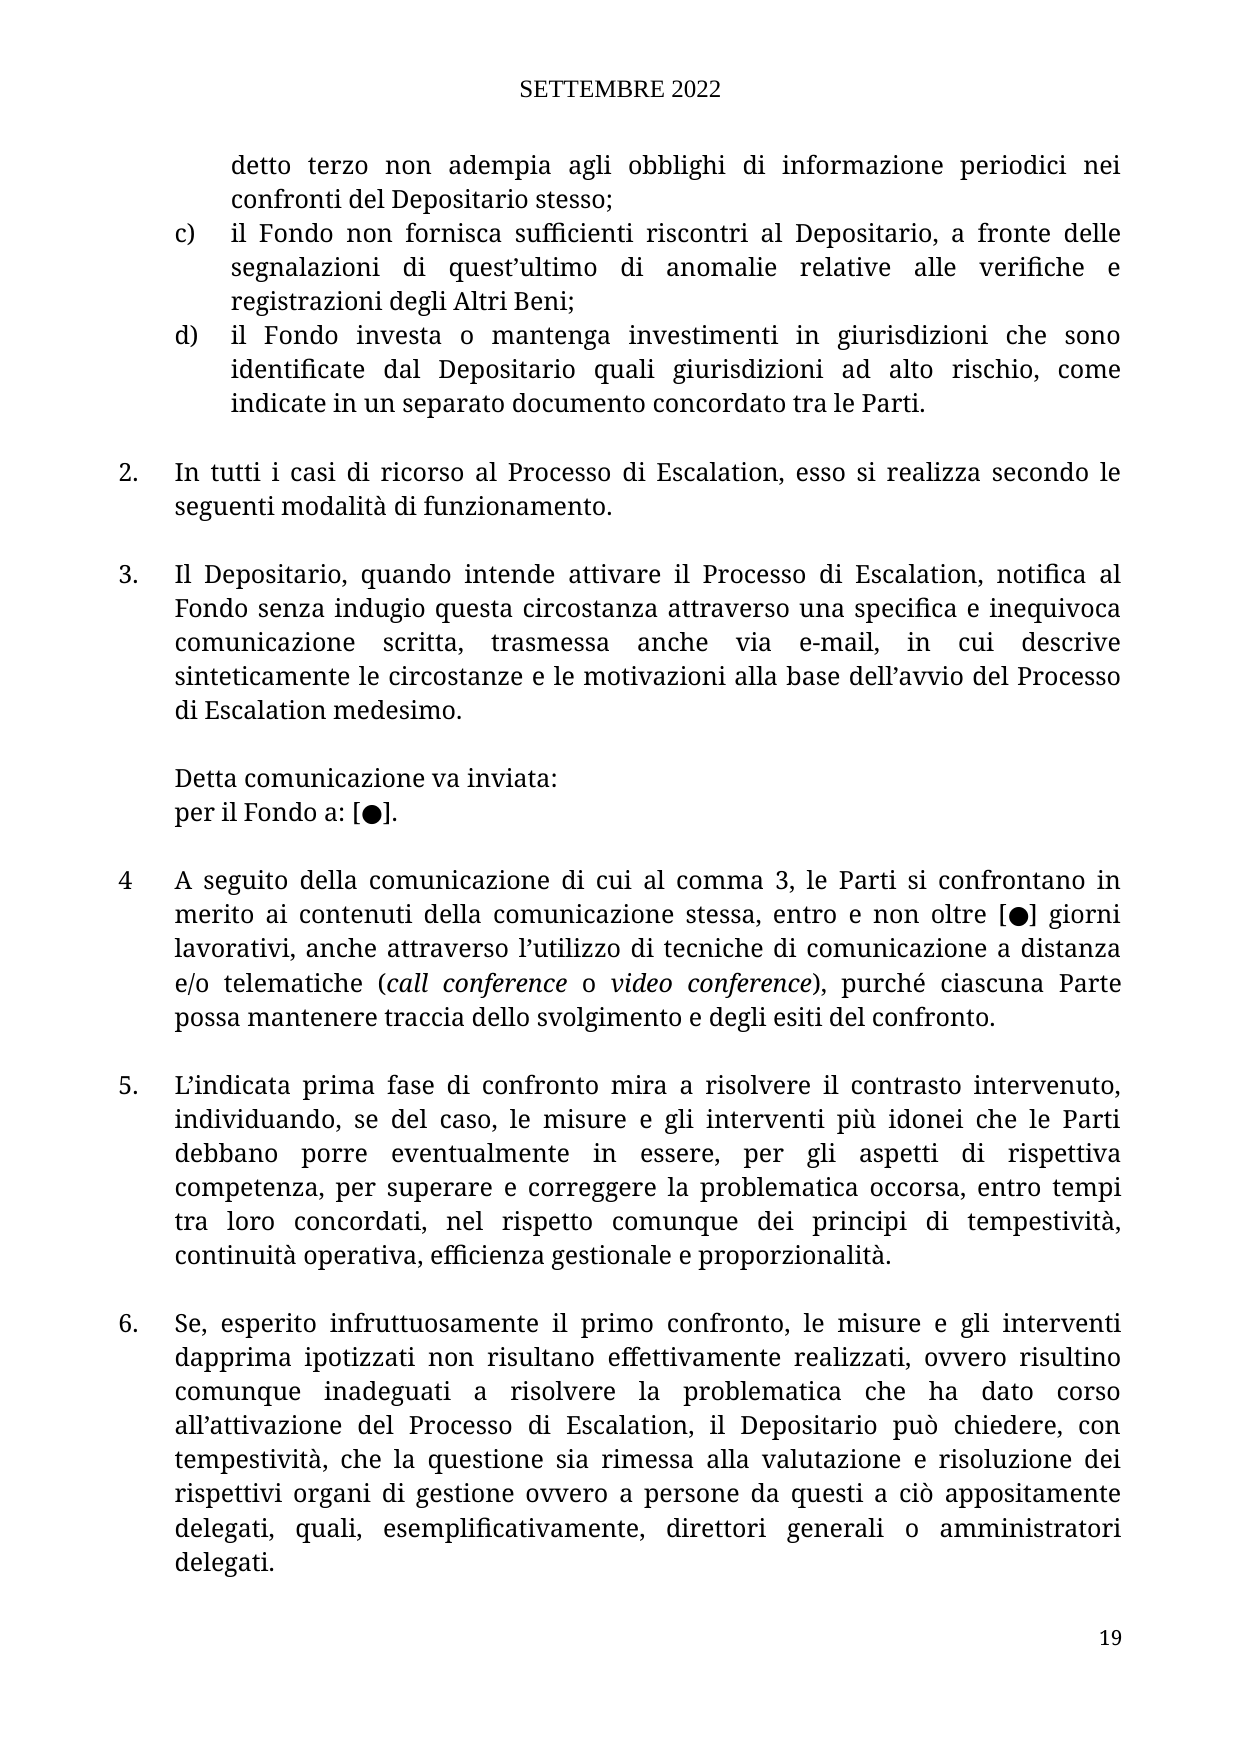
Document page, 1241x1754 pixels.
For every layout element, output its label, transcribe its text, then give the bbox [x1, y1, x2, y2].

text 4 A seguito della comunicazione di cui al comma 3, le Parti si confrontano in merito ai contenuti della comunicazione stessa, entro e non oltre [●] giorni lavorativi, anche attraverso l’utilizzo di tecniche di comunicazione a distanza e/o telematiche (call conference o video conference), purché ciascuna Parte possa mantenere traccia dello svolgimento e degli esiti del confronto. [118, 863, 1122, 1033]
text 3. Il Depositario, quando intende attivare il Processo di Escalation, notifica al Fondo senza indugio questa circostanza attraverso una specifica e inequivoca comunicazione scritta, trasmessa anche via e-mail, in cui descrive sinteticamente le circostanze e le motivazioni alla base dell’avvio del Processo di Escalation medesimo. [118, 556, 1122, 727]
text 6. Se, esperito infruttuosamente il primo confronto, le misure e gli interventi dapprima ipotizzati non risultano effettivamente realizzati, ovvero risultino comunque inadeguati a risolvere la problematica che ha dato corso all’attivazione del Processo di Escalation, il Depositario può chiedere, con tempestività, che la questione sia rimessa alla valutazione e risoluzione dei rispettivi organi di gestione ovvero a persone da questi a ciò appositamente delegati, quali, esemplificativamente, direttori generali o amministratori delegati. [118, 1306, 1122, 1578]
text d) il Fondo investa o mantenga investimenti in giurisdizioni che sono identificate dal Depositario quali giurisdizioni ad alto rischio, come indicate in un separato documento concordato tra le Parti. [174, 318, 1122, 420]
text c) il Fondo non fornisca sufficienti riscontri al Depositario, a fronte delle segnalazioni di quest’ultimo di anomalie relative alle verifiche e registrazioni degli Altri Beni; [174, 216, 1122, 318]
text per il Fondo a: [●]. [118, 795, 1122, 829]
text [174, 148, 1122, 216]
text 2. In tutti i casi di ricorso al Processo di Escalation, esso si realizza secondo le seguenti modalità di funzionamento. [118, 454, 1122, 522]
text Detta comunicazione va inviata: [118, 761, 1122, 795]
text 5. L’indicata prima fase di confronto mira a risolvere il contrasto intervenuto, individuando, se del caso, le misure e gli interventi più idonei che le Parti debbano porre eventualmente in essere, per gli aspetti di rispettiva competenza, per superare e correggere la problematica occorsa, entro tempi tra loro concordati, nel rispetto comunque dei principi di tempestività, continuità operativa, efficienza gestionale e proporzionalità. [118, 1067, 1122, 1272]
